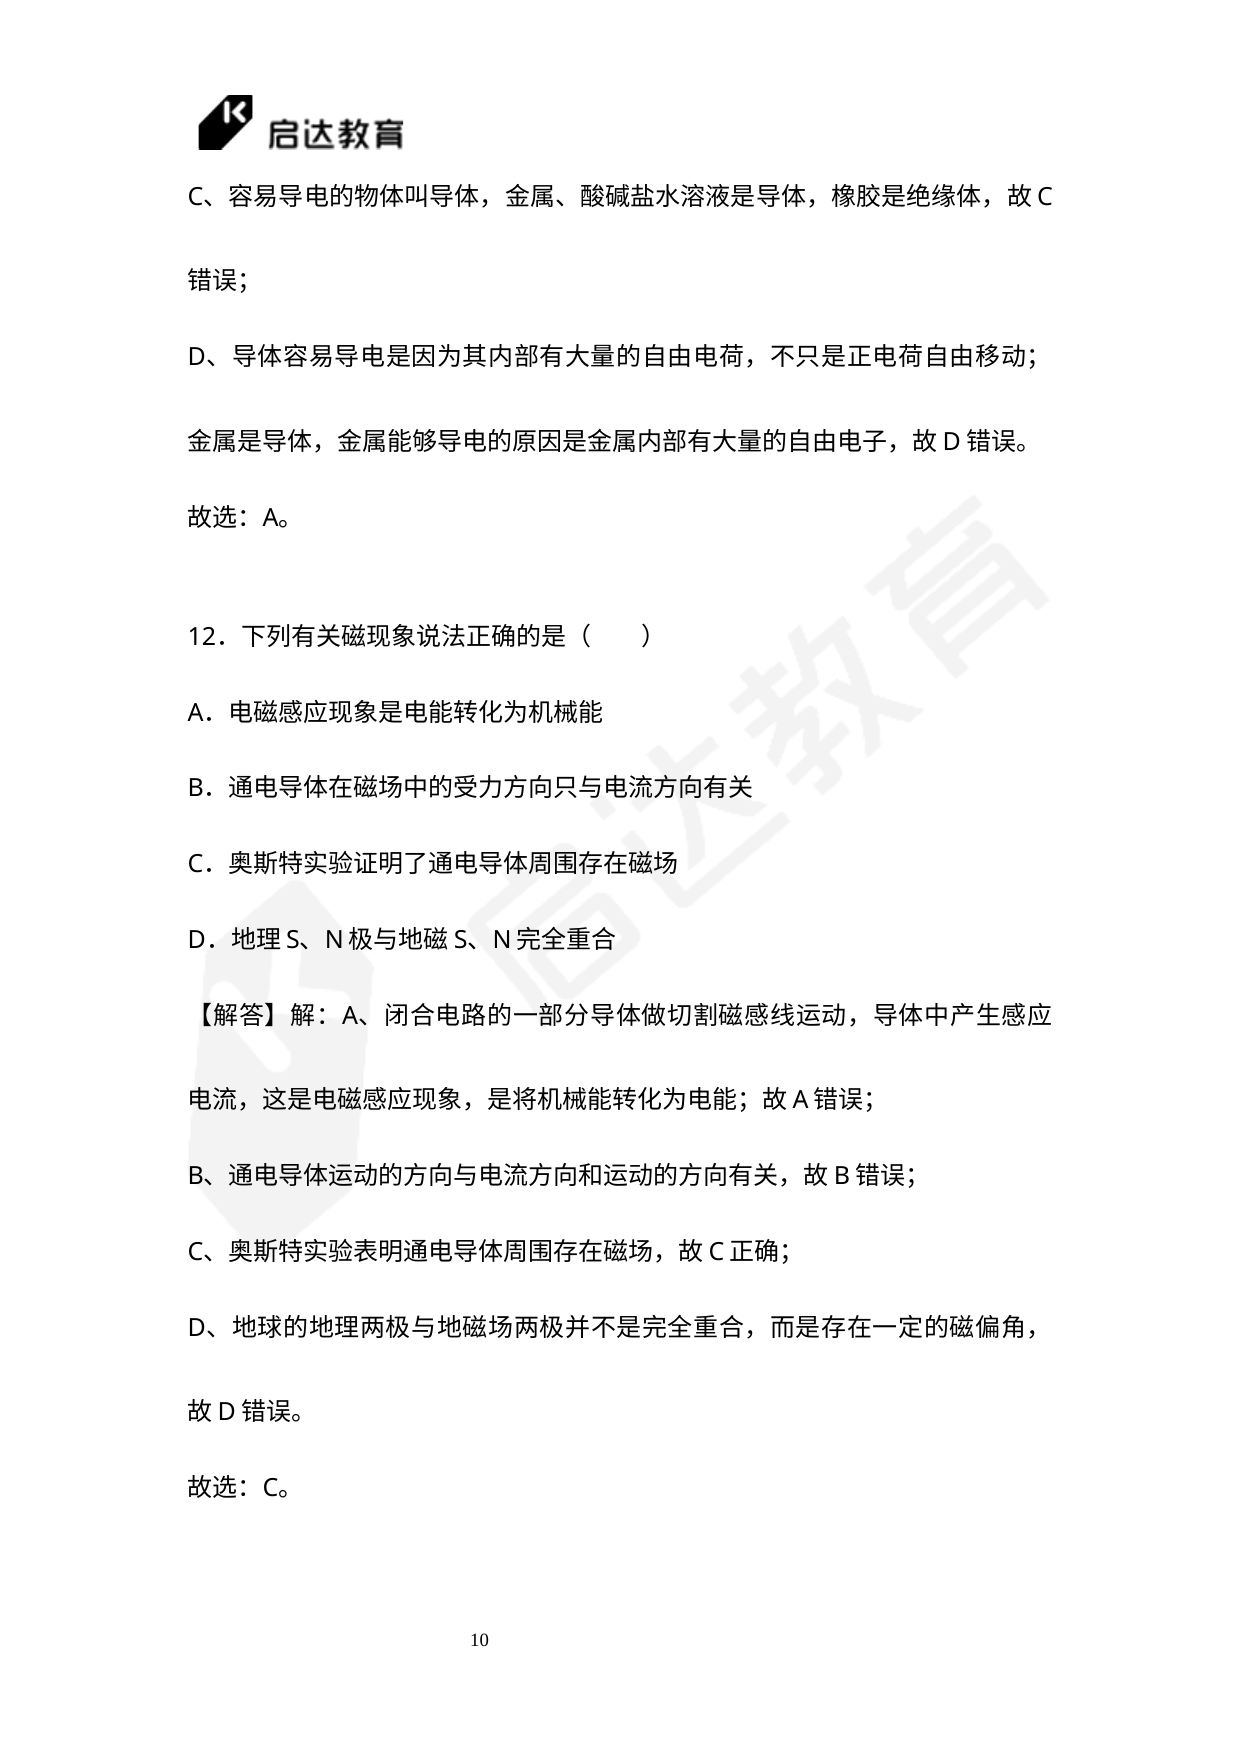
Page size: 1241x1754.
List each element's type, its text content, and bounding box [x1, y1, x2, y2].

text 12．下列有关磁现象说法正确的是（ ） [187, 602, 1053, 667]
text D、地球的地理两极与地磁场两极并不是完全重合，而是存在一定的磁偏角，故D错误。 [187, 1293, 1053, 1442]
text D、导体容易导电是因为其内部有大量的自由电荷，不只是正电荷自由移动；金属是导体，金属能够导电的原因是金属内部有大量的自由电子，故D错误。 [187, 322, 1053, 472]
text 【解答】解：A、闭合电路的一部分导体做切割磁感线运动，导体中产生感应电流，这是电磁感应现象，是将机械能转化为电能；故A错误； [187, 981, 1053, 1130]
text C．奥斯特实验证明了通电导体周围存在磁场 [187, 829, 1053, 894]
text B、通电导体运动的方向与电流方向和运动的方向有关，故B错误； [187, 1141, 1053, 1206]
text C、容易导电的物体叫导体，金属、酸碱盐水溶液是导体，橡胶是绝缘体，故C错误； [187, 162, 1053, 311]
text A．电磁感应现象是电能转化为机械能 [187, 678, 1053, 743]
text B．通电导体在磁场中的受力方向只与电流方向有关 [187, 753, 1053, 818]
text 故选：C。 [187, 1453, 1053, 1518]
text D．地理S、N极与地磁S、N完全重合 [187, 905, 1053, 970]
text C、奥斯特实验表明通电导体周围存在磁场，故C正确； [187, 1217, 1053, 1282]
text 故选：A。 [187, 483, 1053, 548]
picture [198, 95, 404, 150]
